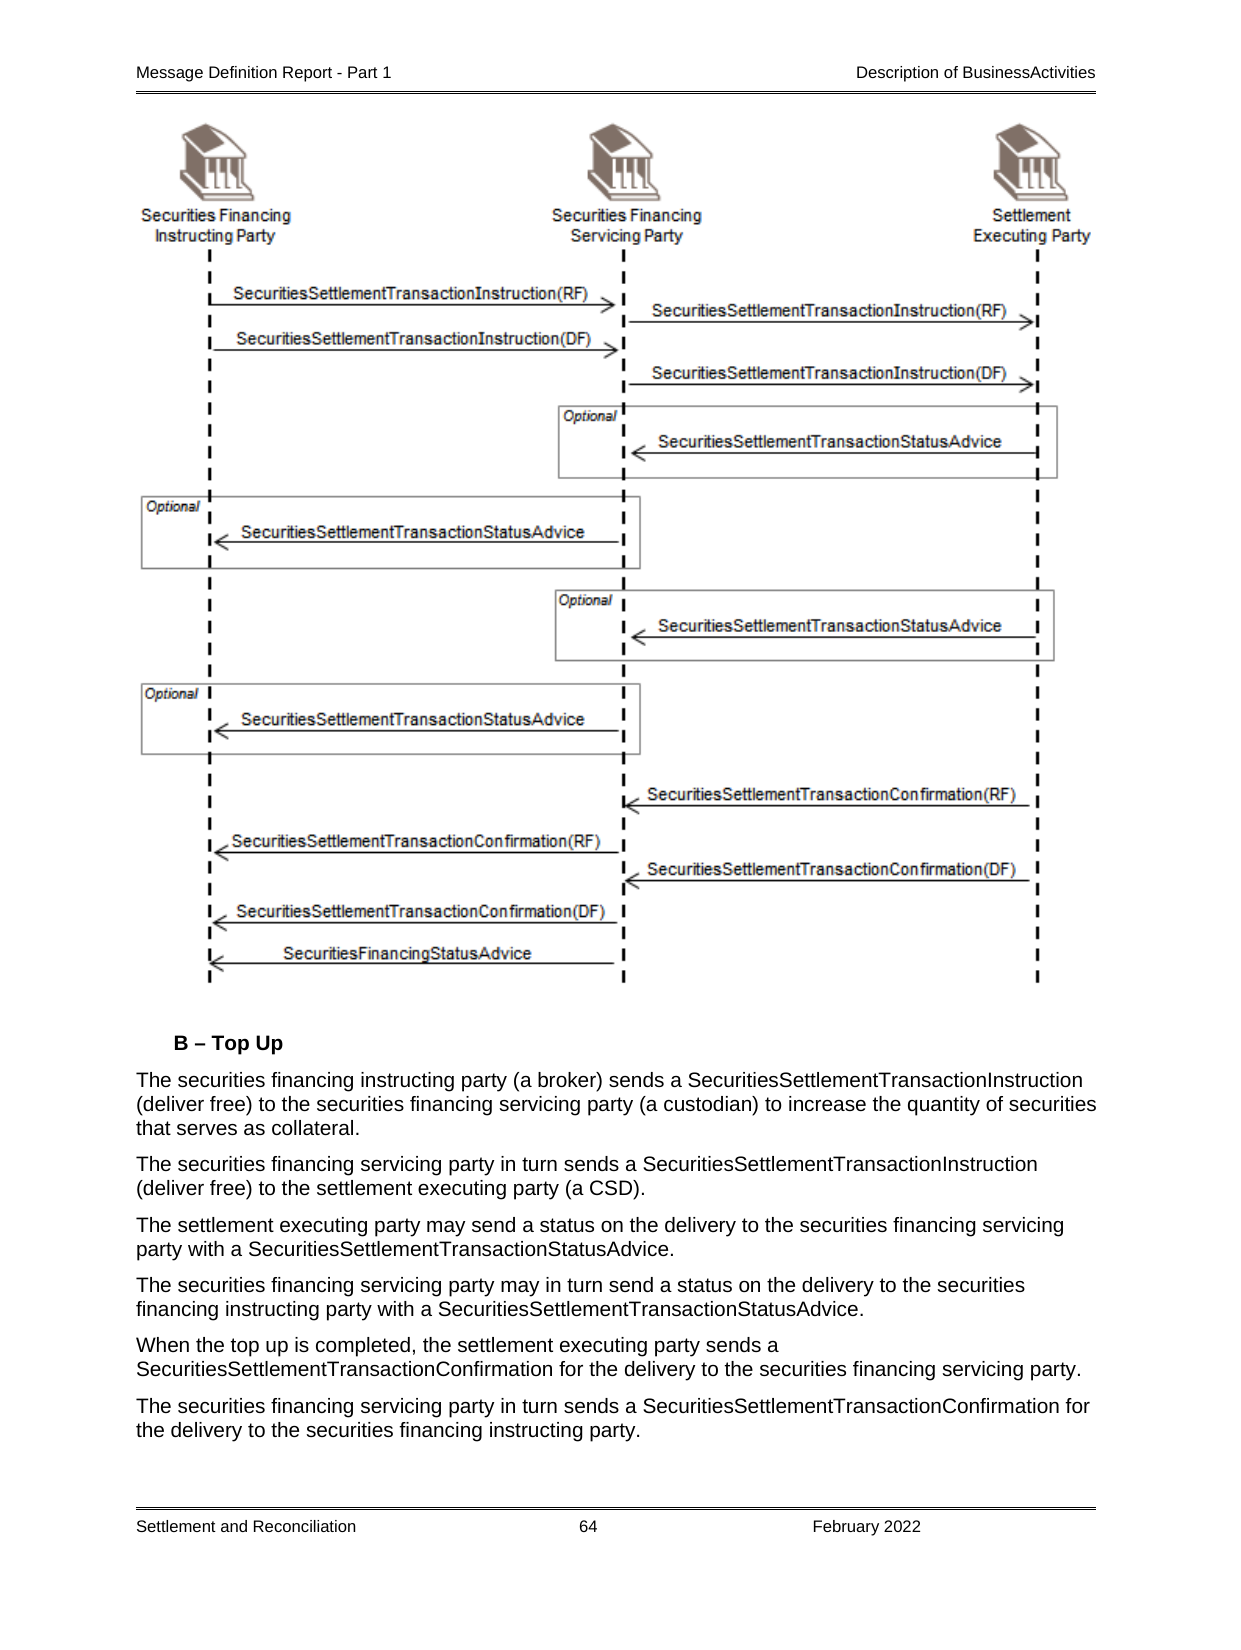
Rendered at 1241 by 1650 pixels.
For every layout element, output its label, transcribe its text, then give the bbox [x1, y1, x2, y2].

text The securities financing servicing party may in turn send a status on the delivery to the securities financing instructing party with a SecuritiesSettlementTransactionStatusAdvice. [136, 1273, 1104, 1321]
text The settlement executing party may send a status on the delivery to the securities financing servicing party with a SecuritiesSettlementTransactionStatusAdvice. [136, 1212, 1104, 1260]
text The securities financing servicing party in turn sends a SecuritiesSettlementTransactionInstruction (deliver free) to the settlement executing party (a CSD). [136, 1152, 1104, 1200]
text When the top up is completed, the settlement executing party sends a SecuritiesSettlementTransactionConfirmation for the delivery to the securities financing servicing party. [136, 1333, 1104, 1381]
text The securities financing instructing party (a broker) sends a SecuritiesSettlementTransactionInstruction (deliver free) to the securities financing servicing party (a custodian) to increase the quantity of securities that serves as collateral. [136, 1068, 1104, 1139]
picture [135, 117, 1105, 994]
text B – Top Up [173, 1031, 1104, 1055]
text The securities financing servicing party in turn sends a SecuritiesSettlementTransactionConfirmation for the delivery to the securities financing instructing party. [136, 1394, 1104, 1442]
